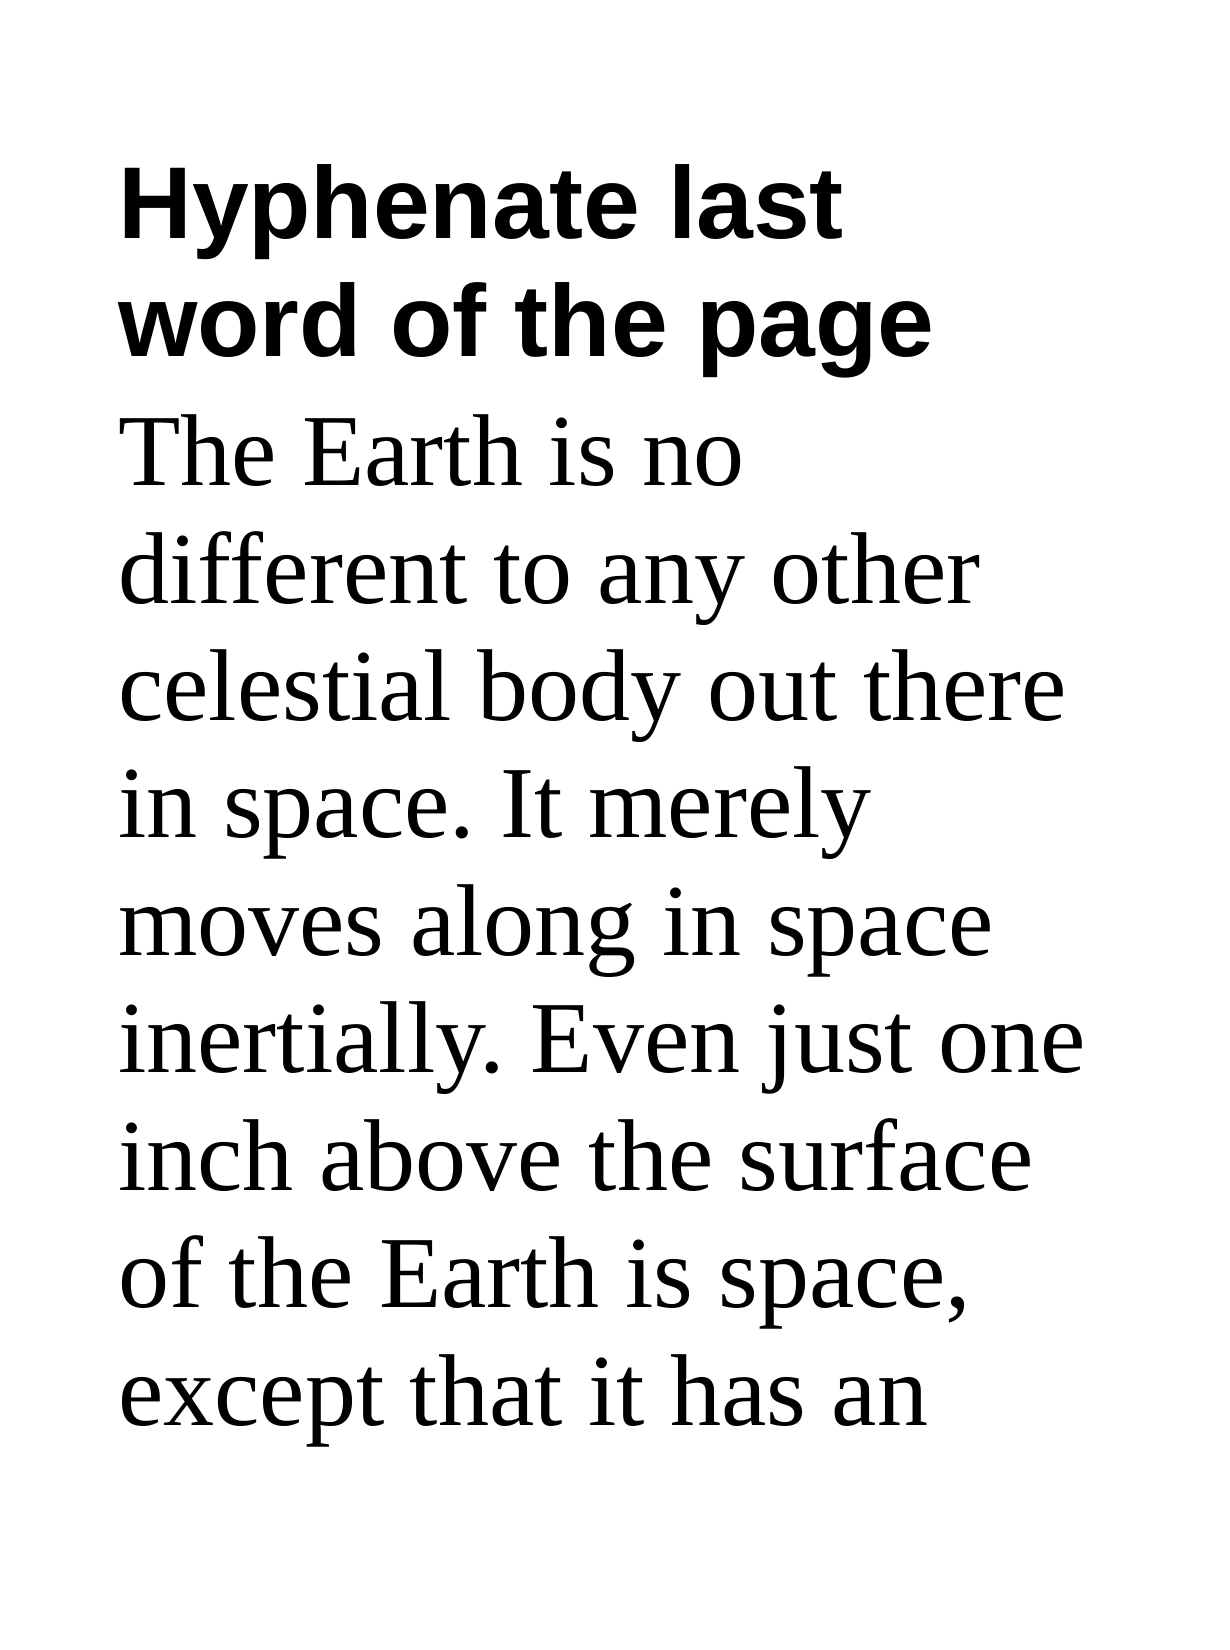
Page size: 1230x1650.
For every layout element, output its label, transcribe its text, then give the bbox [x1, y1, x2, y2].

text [118, 390, 1111, 1447]
subtitle Hyphenate last word of the page [118, 143, 1111, 378]
